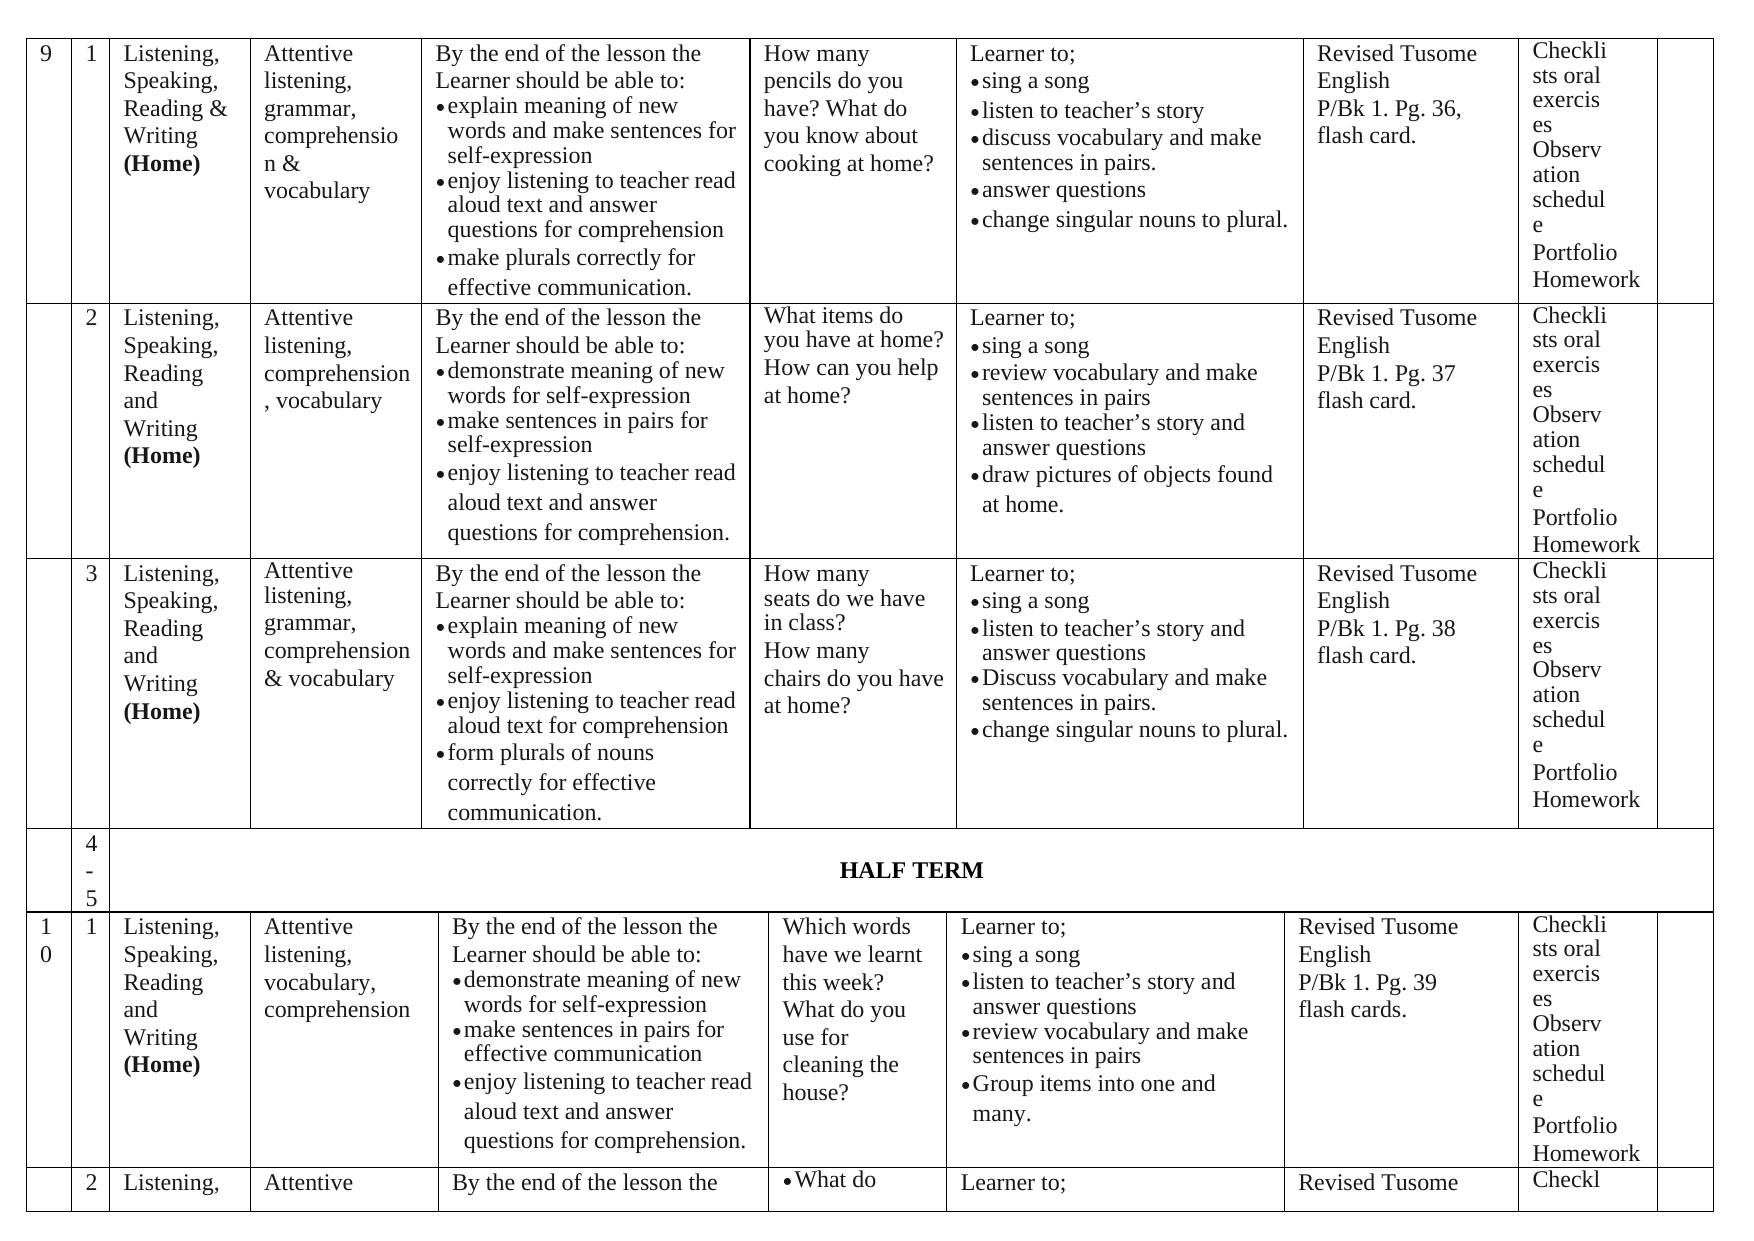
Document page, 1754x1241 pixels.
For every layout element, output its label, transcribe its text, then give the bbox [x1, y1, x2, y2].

table_cell By the end of the lesson the Learner should be able to: explain meaning of new words and make sentences for self-expression enjoy listening to teacher read aloud text for comprehension form plurals of nouns correctly for effective communication. [422, 559, 749, 827]
table_cell 2 [72, 1168, 109, 1211]
table_cell Attentive listening, vocabulary, comprehension [251, 913, 438, 1167]
table_cell [1658, 913, 1713, 1167]
table_cell [27, 1168, 71, 1211]
table_cell Checklists oral exercises Observation schedule Portfolio Homework [1519, 304, 1657, 558]
table_cell Listening, Speaking, Reading and Writing (Home) [110, 559, 250, 827]
table_cell Checklists oral exercises Observation schedule Portfolio Homework [1519, 559, 1657, 827]
table_cell [1658, 304, 1713, 558]
table_cell 3 [72, 559, 109, 827]
table_cell Attentive listening, grammar, comprehension & vocabulary [251, 39, 421, 302]
table_cell [27, 829, 71, 911]
table_cell Revised Tusome English P/Bk 1. Pg. 36, flash card. [1304, 39, 1518, 302]
table_cell Listening, Speaking, Reading & Writing (Home) [110, 39, 250, 302]
table_cell Revised Tusome English P/Bk 1. Pg. 37 flash card. [1304, 304, 1518, 558]
table_cell [1658, 1168, 1713, 1211]
table_cell Which words have we learnt this week? What do you use for cleaning the house? [769, 913, 946, 1167]
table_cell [110, 1168, 250, 1211]
table_cell Listening, Speaking, Reading and Writing (Home) [110, 304, 250, 558]
table_cell [1658, 559, 1713, 827]
table_cell 4-5 [72, 829, 109, 911]
table_cell [27, 304, 71, 558]
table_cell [1519, 39, 1657, 302]
table_cell Attentive listening, grammar, comprehension & vocabulary [251, 559, 421, 827]
table_cell Revised Tusome English P/Bk 1. Pg. 38 flash card. [1304, 559, 1518, 827]
table_cell HALF TERM [110, 829, 1713, 911]
table_cell Learner to; sing a song listen to teacher’s story and answer questions Discuss vocabulary and make sentences in pairs. change singular nouns to plural. [957, 559, 1303, 827]
table_cell 1 [72, 913, 109, 1167]
table_cell 10 [27, 913, 71, 1167]
table_cell By the end of the lesson the Learner should be able to: explain meaning of new words and make sentences for self-expression enjoy listening to teacher read aloud text and answer questions for comprehension make plurals correctly for effective communication. [422, 39, 749, 302]
table_cell Attentive listening, comprehension, vocabulary [251, 304, 421, 558]
table_cell 9 [27, 39, 71, 302]
table_cell Revised Tusome English P/Bk 1. Pg. 39 flash cards. [1285, 913, 1518, 1167]
table_cell [1658, 39, 1713, 302]
table_cell [27, 559, 71, 827]
table_cell By the end of the lesson the Learner should be able to: demonstrate meaning of new words for self-expression make sentences in pairs for effective communication enjoy listening to teacher read aloud text and answer questions for comprehension. [439, 913, 768, 1167]
table_cell How many seats do we have in class? How many chairs do you have at home? [751, 559, 956, 827]
table_cell 2 [72, 304, 109, 558]
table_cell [1285, 1168, 1518, 1211]
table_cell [947, 1168, 1284, 1211]
table_cell 1 [72, 39, 109, 302]
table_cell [1519, 1168, 1657, 1211]
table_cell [251, 1168, 438, 1211]
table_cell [439, 1168, 768, 1211]
table_cell Learner to; sing a song listen to teacher’s story and answer questions review vocabulary and make sentences in pairs Group items into one and many. [947, 913, 1284, 1167]
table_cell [110, 913, 250, 1167]
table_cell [1519, 913, 1657, 1167]
table_cell How many pencils do you have? What do you know about cooking at home? [751, 39, 956, 302]
table_cell Learner to; sing a song listen to teacher’s story discuss vocabulary and make sentences in pairs. answer questions change singular nouns to plural. [957, 39, 1303, 302]
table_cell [769, 1168, 946, 1211]
table_cell Learner to; sing a song review vocabulary and make sentences in pairs listen to teacher’s story and answer questions draw pictures of objects found at home. [957, 304, 1303, 558]
table_cell By the end of the lesson the Learner should be able to: demonstrate meaning of new words for self-expression make sentences in pairs for self-expression enjoy listening to teacher read aloud text and answer questions for comprehension. [422, 304, 749, 558]
table_cell What items do you have at home? How can you help at home? [751, 304, 956, 558]
